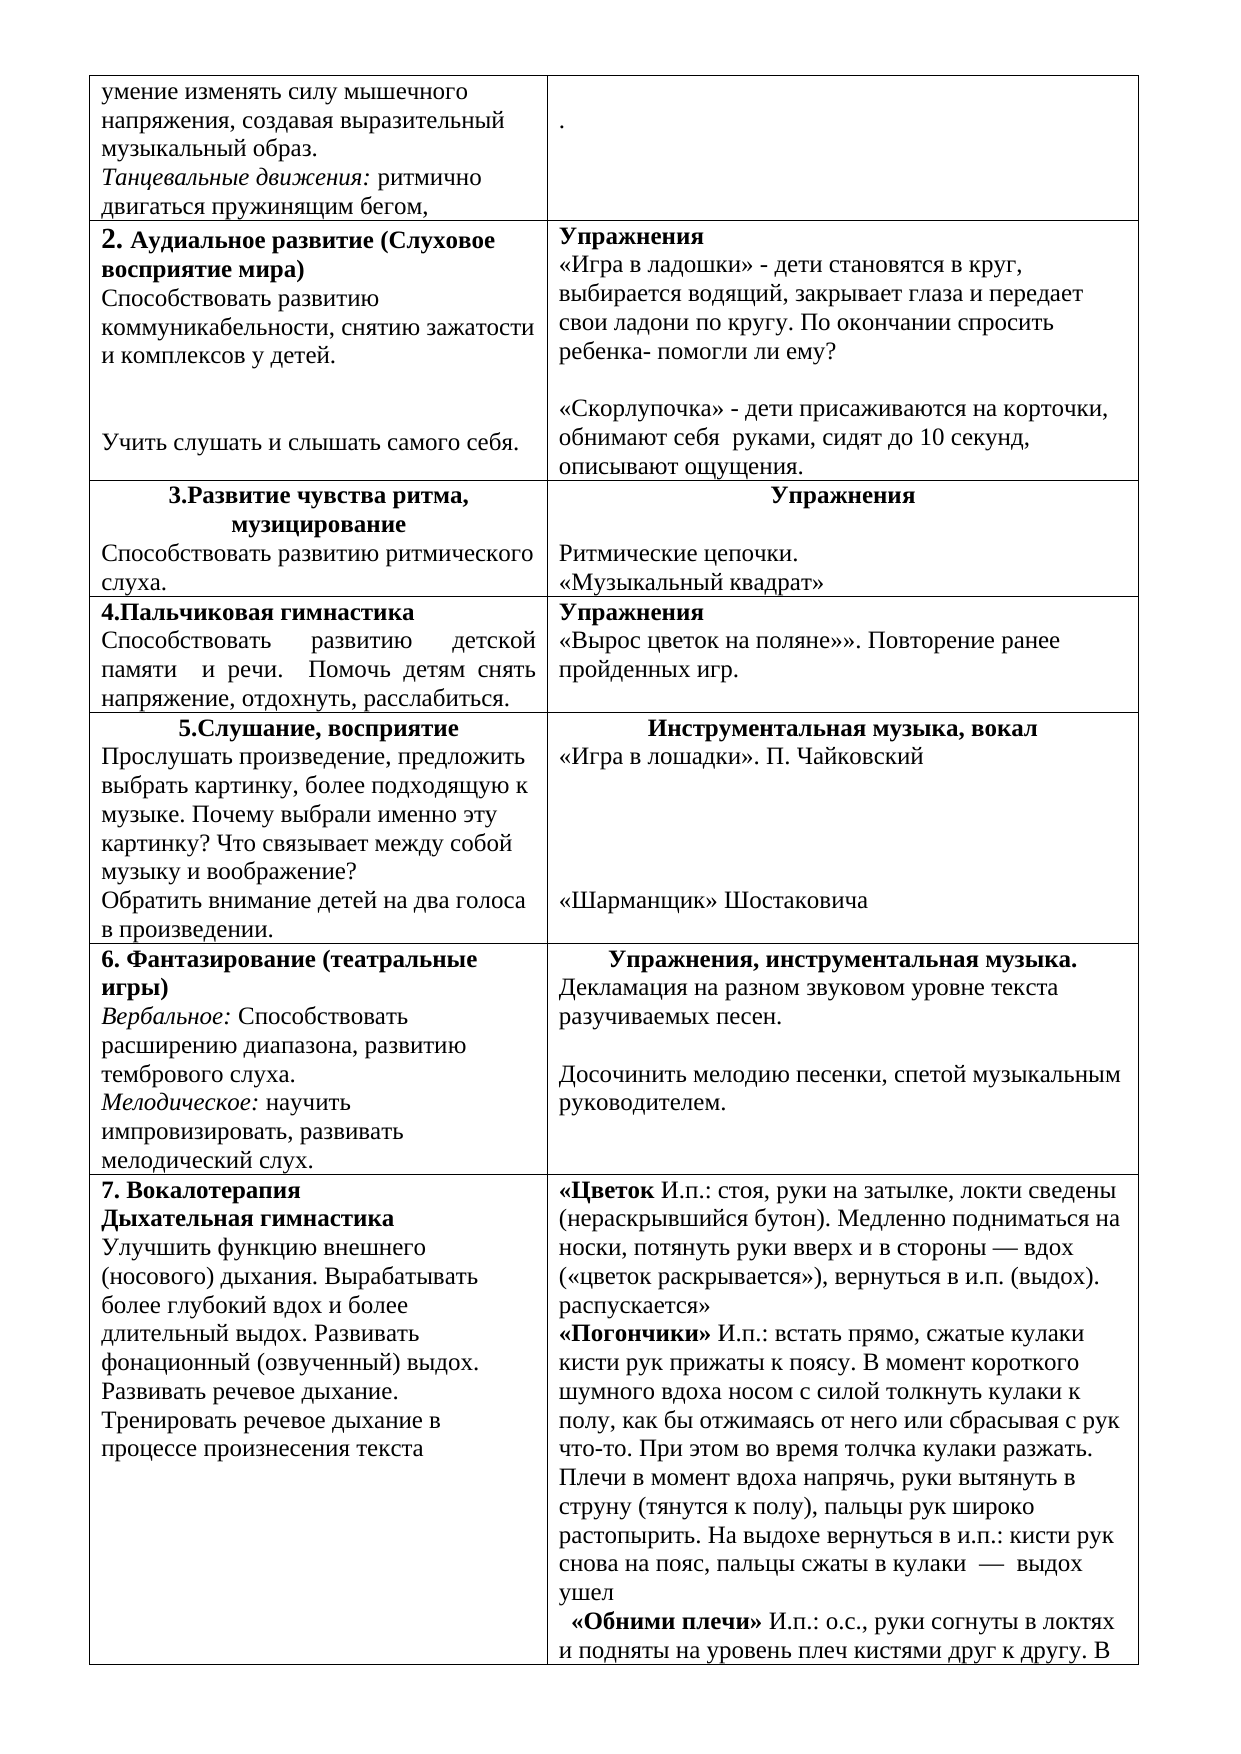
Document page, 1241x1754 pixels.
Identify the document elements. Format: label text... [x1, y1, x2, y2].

table_cell 2. Аудиальное развитие (Слуховое восприятие мира) Способствовать развитию коммуникабельности, снятию зажатости и комплексов у детей. Учить слушать и слышать самого себя. [90, 221, 547, 479]
table_cell Упражнения «Вырос цветок на поляне»». Повторение ранее пройденных игр. [548, 597, 1138, 712]
table_cell 5.Слушание, восприятие Прослушать произведение, предложить выбрать картинку, более подходящую к музыке. Почему выбрали именно эту картинку? Что связывает между собой музыку и воображение? Обратить внимание детей на два голоса в произведении. [90, 713, 547, 943]
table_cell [548, 76, 1138, 220]
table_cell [548, 1175, 1138, 1663]
table_cell Упражнения Ритмические цепочки. «Музыкальный квадрат» [548, 481, 1138, 596]
table_cell 3.Развитие чувства ритма, музицирование Способствовать развитию ритмического слуха. [90, 481, 547, 596]
table_cell Упражнения, инструментальная музыка. Декламация на разном звуковом уровне текста разучиваемых песен. Досочинить мелодию песенки, спетой музыкальным руководителем. [548, 944, 1138, 1174]
table_cell Инструментальная музыка, вокал «Игра в лошадки». П. Чайковский «Шарманщик» Шостаковича [548, 713, 1138, 943]
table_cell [90, 1175, 547, 1663]
table_cell 6. Фантазирование (театральные игры) Вербальное: Способствовать расширению диапазона, развитию тембрового слуха. Мелодическое: научить импровизировать, развивать мелодический слух. [90, 944, 547, 1174]
table_cell Упражнения «Игра в ладошки» - дети становятся в круг, выбирается водящий, закрывает глаза и передает свои ладони по кругу. По окончании спросить ребенка- помогли ли ему? «Скорлупочка» - дети присаживаются на корточки, обнимают себя руками, сидят до 10 секунд, описывают ощущения. [548, 221, 1138, 479]
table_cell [90, 76, 547, 220]
table_cell 4.Пальчиковая гимнастика Способствовать развитию детской памяти и речи. Помочь детям снять напряжение, отдохнуть, расслабиться. [90, 597, 547, 712]
